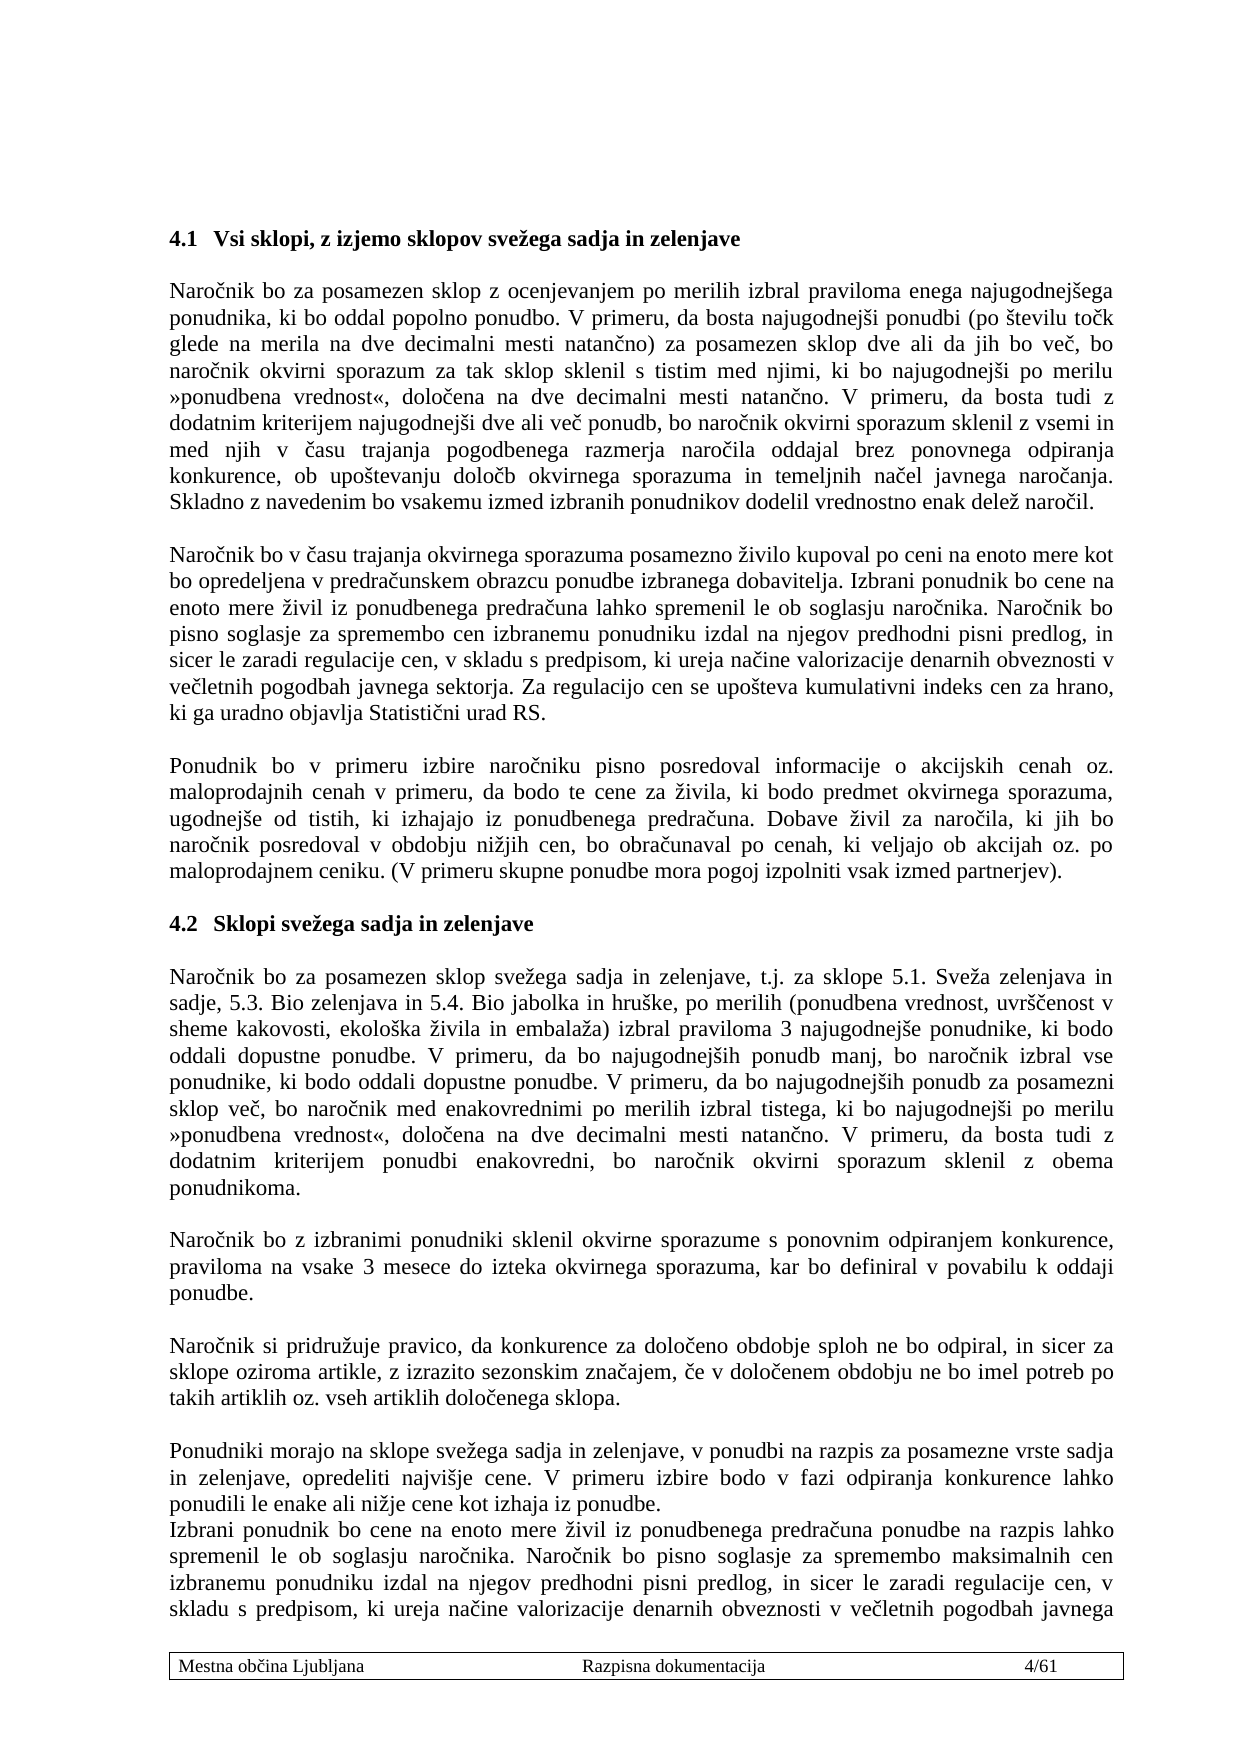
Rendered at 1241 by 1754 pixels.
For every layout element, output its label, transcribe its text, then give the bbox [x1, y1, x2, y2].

text Naročnik bo z izbranimi ponudniki sklenil okvirne sporazume s ponovnim odpiranjem konkurence, praviloma na vsake 3 mesece do izteka okvirnega sporazuma, kar bo definiral v povabilu k oddaji ponudbe. [169, 1226, 1115, 1305]
list Vsi sklopi, z izjemo sklopov svežega sadja in zelenjave [169, 225, 1115, 251]
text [169, 1516, 1115, 1622]
text Naročnik bo za posamezen sklop z ocenjevanjem po merilih izbral praviloma enega najugodnejšega ponudnika, ki bo oddal popolno ponudbo. V primeru, da bosta najugodnejši ponudbi (po številu točk glede na merila na dve decimalni mesti natančno) za posamezen sklop dve ali da jih bo več, bo naročnik okvirni sporazum za tak sklop sklenil s tistim med njimi, ki bo najugodnejši po merilu »ponudbena vrednost«, določena na dve decimalni mesti natančno. V primeru, da bosta tudi z dodatnim kriterijem najugodnejši dve ali več ponudb, bo naročnik okvirni sporazum sklenil z vsemi in med njih v času trajanja pogodbenega razmerja naročila oddajal brez ponovnega odpiranja konkurence, ob upoštevanju določb okvirnega sporazuma in temeljnih načel javnega naročanja. Skladno z navedenim bo vsakemu izmed izbranih ponudnikov dodelil vrednostno enak delež naročil. [169, 278, 1115, 515]
text Ponudnik bo v primeru izbire naročniku pisno posredoval informacije o akcijskih cenah oz. maloprodajnih cenah v primeru, da bodo te cene za živila, ki bodo predmet okvirnega sporazuma, ugodnejše od tistih, ki izhajajo iz ponudbenega predračuna. Dobave živil za naročila, ki jih bo naročnik posredoval v obdobju nižjih cen, bo obračunaval po cenah, ki veljajo ob akcijah oz. po maloprodajnem ceniku. (V primeru skupne ponudbe mora pogoj izpolniti vsak izmed partnerjev). [169, 752, 1115, 884]
text Naročnik bo za posamezen sklop svežega sadja in zelenjave, t.j. za sklope 5.1. Sveža zelenjava in sadje, 5.3. Bio zelenjava in 5.4. Bio jabolka in hruške, po merilih (ponudbena vrednost, uvrščenost v sheme kakovosti, ekološka živila in embalaža) izbral praviloma 3 najugodnejše ponudnike, ki bodo oddali dopustne ponudbe. V primeru, da bo najugodnejših ponudb manj, bo naročnik izbral vse ponudnike, ki bodo oddali dopustne ponudbe. V primeru, da bo najugodnejših ponudb za posamezni sklop več, bo naročnik med enakovrednimi po merilih izbral tistega, ki bo najugodnejši po merilu »ponudbena vrednost«, določena na dve decimalni mesti natančno. V primeru, da bosta tudi z dodatnim kriterijem ponudbi enakovredni, bo naročnik okvirni sporazum sklenil z obema ponudnikoma. [169, 963, 1115, 1200]
text Naročnik bo v času trajanja okvirnega sporazuma posamezno živilo kupoval po ceni na enoto mere kot bo opredeljena v predračunskem obrazcu ponudbe izbranega dobavitelja. Izbrani ponudnik bo cene na enoto mere živil iz ponudbenega predračuna lahko spremenil le ob soglasju naročnika. Naročnik bo pisno soglasje za spremembo cen izbranemu ponudniku izdal na njegov predhodni pisni predlog, in sicer le zaradi regulacije cen, v skladu s predpisom, ki ureja načine valorizacije denarnih obveznosti v večletnih pogodbah javnega sektorja. Za regulacijo cen se upošteva kumulativni indeks cen za hrano, ki ga uradno objavlja Statistični urad RS. [169, 541, 1115, 726]
text Naročnik si pridružuje pravico, da konkurence za določeno obdobje sploh ne bo odpiral, in sicer za sklope oziroma artikle, z izrazito sezonskim značajem, če v določenem obdobju ne bo imel potreb po takih artiklih oz. vseh artiklih določenega sklopa. [169, 1332, 1115, 1411]
text Ponudniki morajo na sklope svežega sadja in zelenjave, v ponudbi na razpis za posamezne vrste sadja in zelenjave, opredeliti najvišje cene. V primeru izbire bodo v fazi odpiranja konkurence lahko ponudili le enake ali nižje cene kot izhaja iz ponudbe. [169, 1437, 1115, 1516]
list Sklopi svežega sadja in zelenjave [169, 910, 1115, 936]
